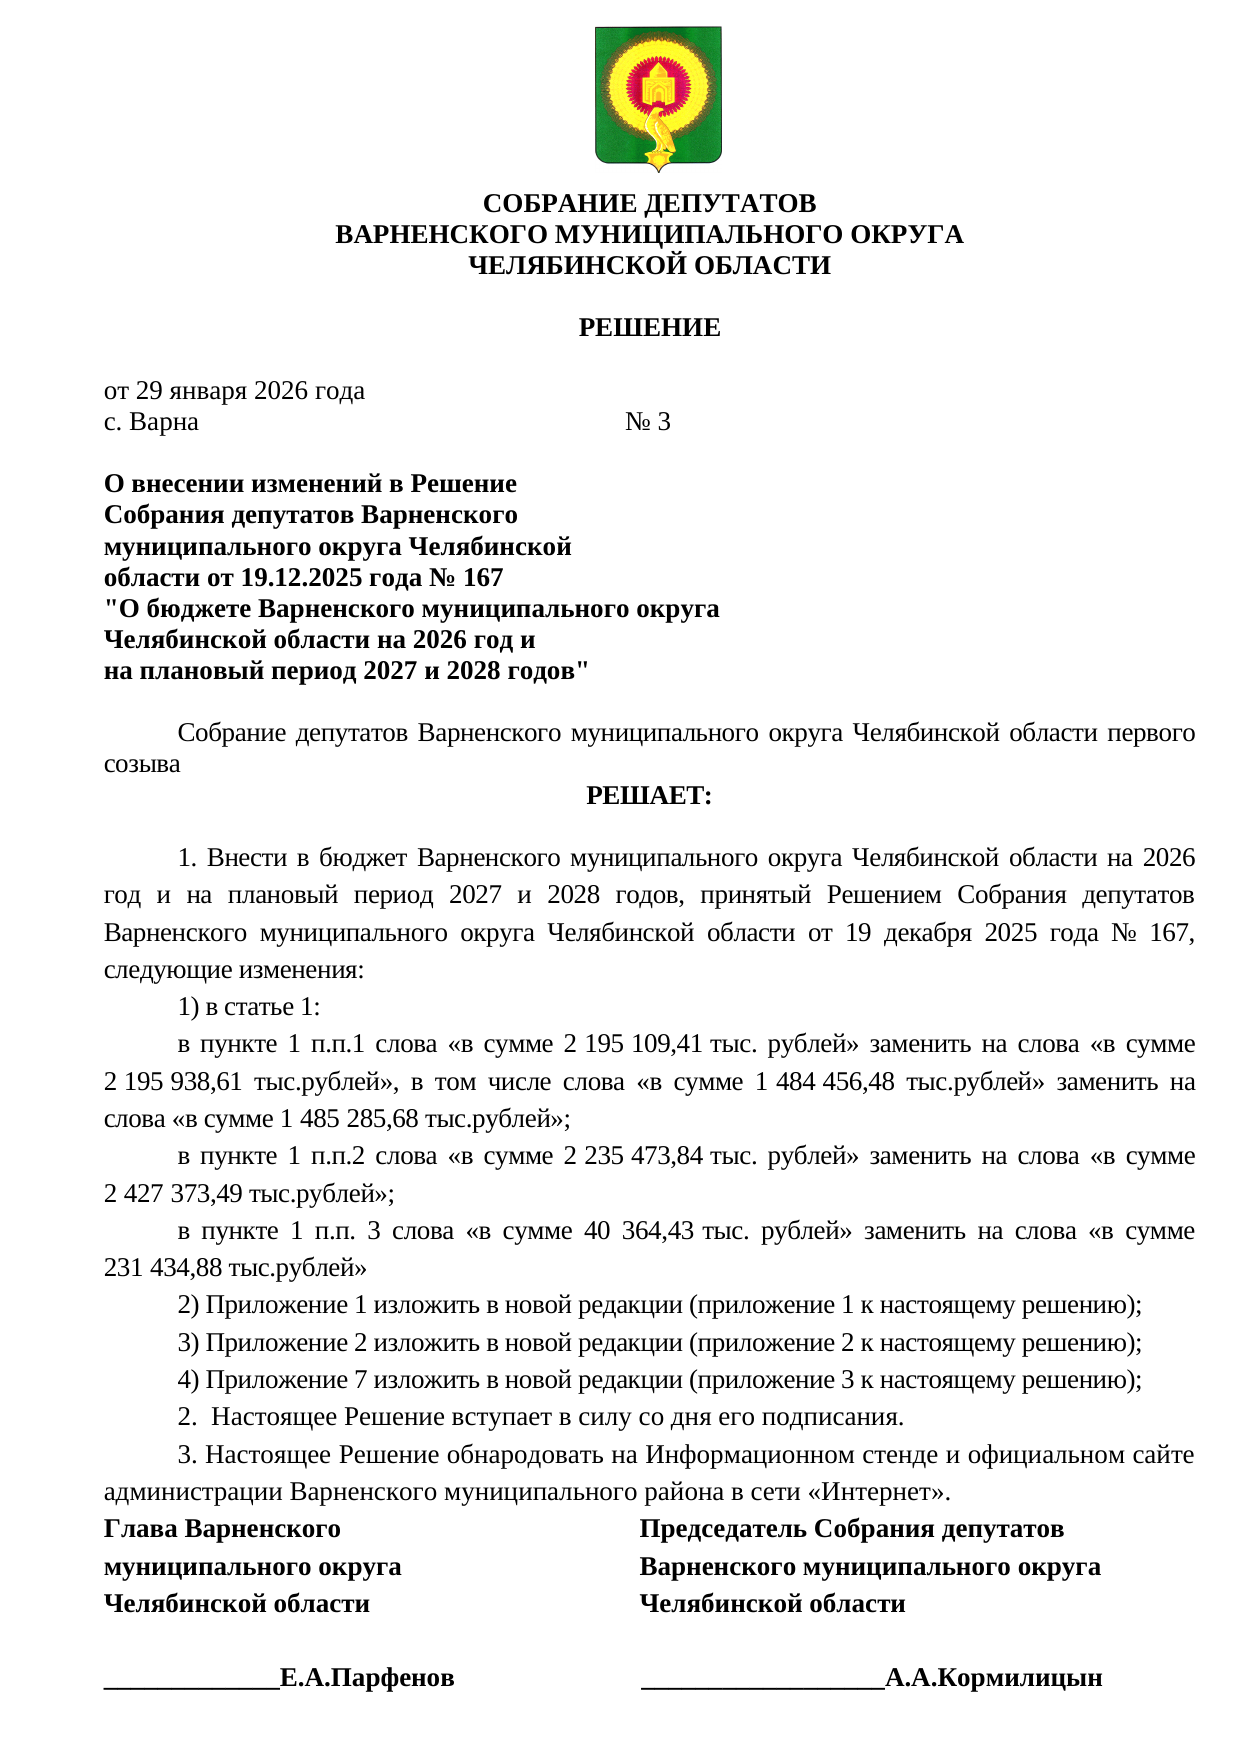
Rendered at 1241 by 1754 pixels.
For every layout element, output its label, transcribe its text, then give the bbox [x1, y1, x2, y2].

text 2) Приложение 1 изложить в новой редакции (приложение 1 к настоящему решению); [103, 1288, 1196, 1320]
title Челябинской области на 2026 год и [103, 623, 1196, 654]
title области от 19.12.2025 года № 167 [103, 561, 1196, 592]
text в пункте 1 п.п.2 слова «в сумме 2 235 473,84 тыс. рублей» заменить на слова «в сумме 2 427 373,49 тыс.рублей»; [103, 1139, 1196, 1208]
text РЕШАЕТ: [103, 779, 1196, 810]
text 1. Внести в бюджет Варненского муниципального округа Челябинской области на 2026 год и на плановый период 2027 и 2028 годов, принятый Решением Собрания депутатов Варненского муниципального округа Челябинской области от 19 декабря 2025 года № 167, следующие изменения: [103, 841, 1196, 984]
text Челябинской области Челябинской области [103, 1587, 1196, 1618]
text _____________Е.А.Парфенов __________________А.А.Кормилицын [103, 1661, 1196, 1693]
text в пункте 1 п.п. 3 слова «в сумме 40 364,43 тыс. рублей» заменить на слова «в сумме 231 434,88 тыс.рублей» [103, 1214, 1196, 1282]
title О внесении изменений в Решение [103, 467, 1196, 498]
title РЕШЕНИЕ [103, 312, 1196, 343]
text в пункте 1 п.п.1 слова «в сумме 2 195 109,41 тыс. рублей» заменить на слова «в сумме 2 195 938,61 тыс.рублей», в том числе слова «в сумме 1 484 456,48 тыс.рублей» заменить на слова «в сумме 1 485 285,68 тыс.рублей»; [103, 1027, 1196, 1133]
text Собрание депутатов Варненского муниципального округа Челябинской области первого созыва [103, 716, 1196, 779]
text 1) в статье 1: [103, 990, 1196, 1021]
text 4) Приложение 7 изложить в новой редакции (приложение 3 к настоящему решению); [177, 1363, 1196, 1394]
title ВАРНЕНСКОГО МУНИЦИПАЛЬНОГО ОКРУГА [103, 218, 1196, 249]
text 3) Приложение 2 изложить в новой редакции (приложение 2 к настоящему решению); [177, 1326, 1196, 1357]
title с. Варна № 3 [103, 405, 1196, 436]
text 3. Настоящее Решение обнародовать на Информационном стенде и официальном сайте администрации Варненского муниципального района в сети «Интернет». [103, 1438, 1196, 1506]
title ЧЕЛЯБИНСКОЙ ОБЛАСТИ [103, 249, 1196, 280]
title "О бюджете Варненского муниципального округа [103, 592, 1196, 623]
title СОБРАНИЕ ДЕПУТАТОВ [103, 187, 1196, 218]
title Собрания депутатов Варненского [103, 498, 1196, 529]
title на плановый период 2027 и 2028 годов" [103, 654, 1196, 685]
title от 29 января 2026 года [103, 374, 1196, 405]
picture [595, 25, 722, 173]
text Глава Варненского Председатель Собрания депутатов муниципального округа Варненского муниципального округа [103, 1512, 1196, 1581]
title муниципального округа Челябинской [103, 529, 1196, 561]
text 2. Настоящее Решение вступает в силу со дня его подписания. [103, 1400, 1196, 1432]
